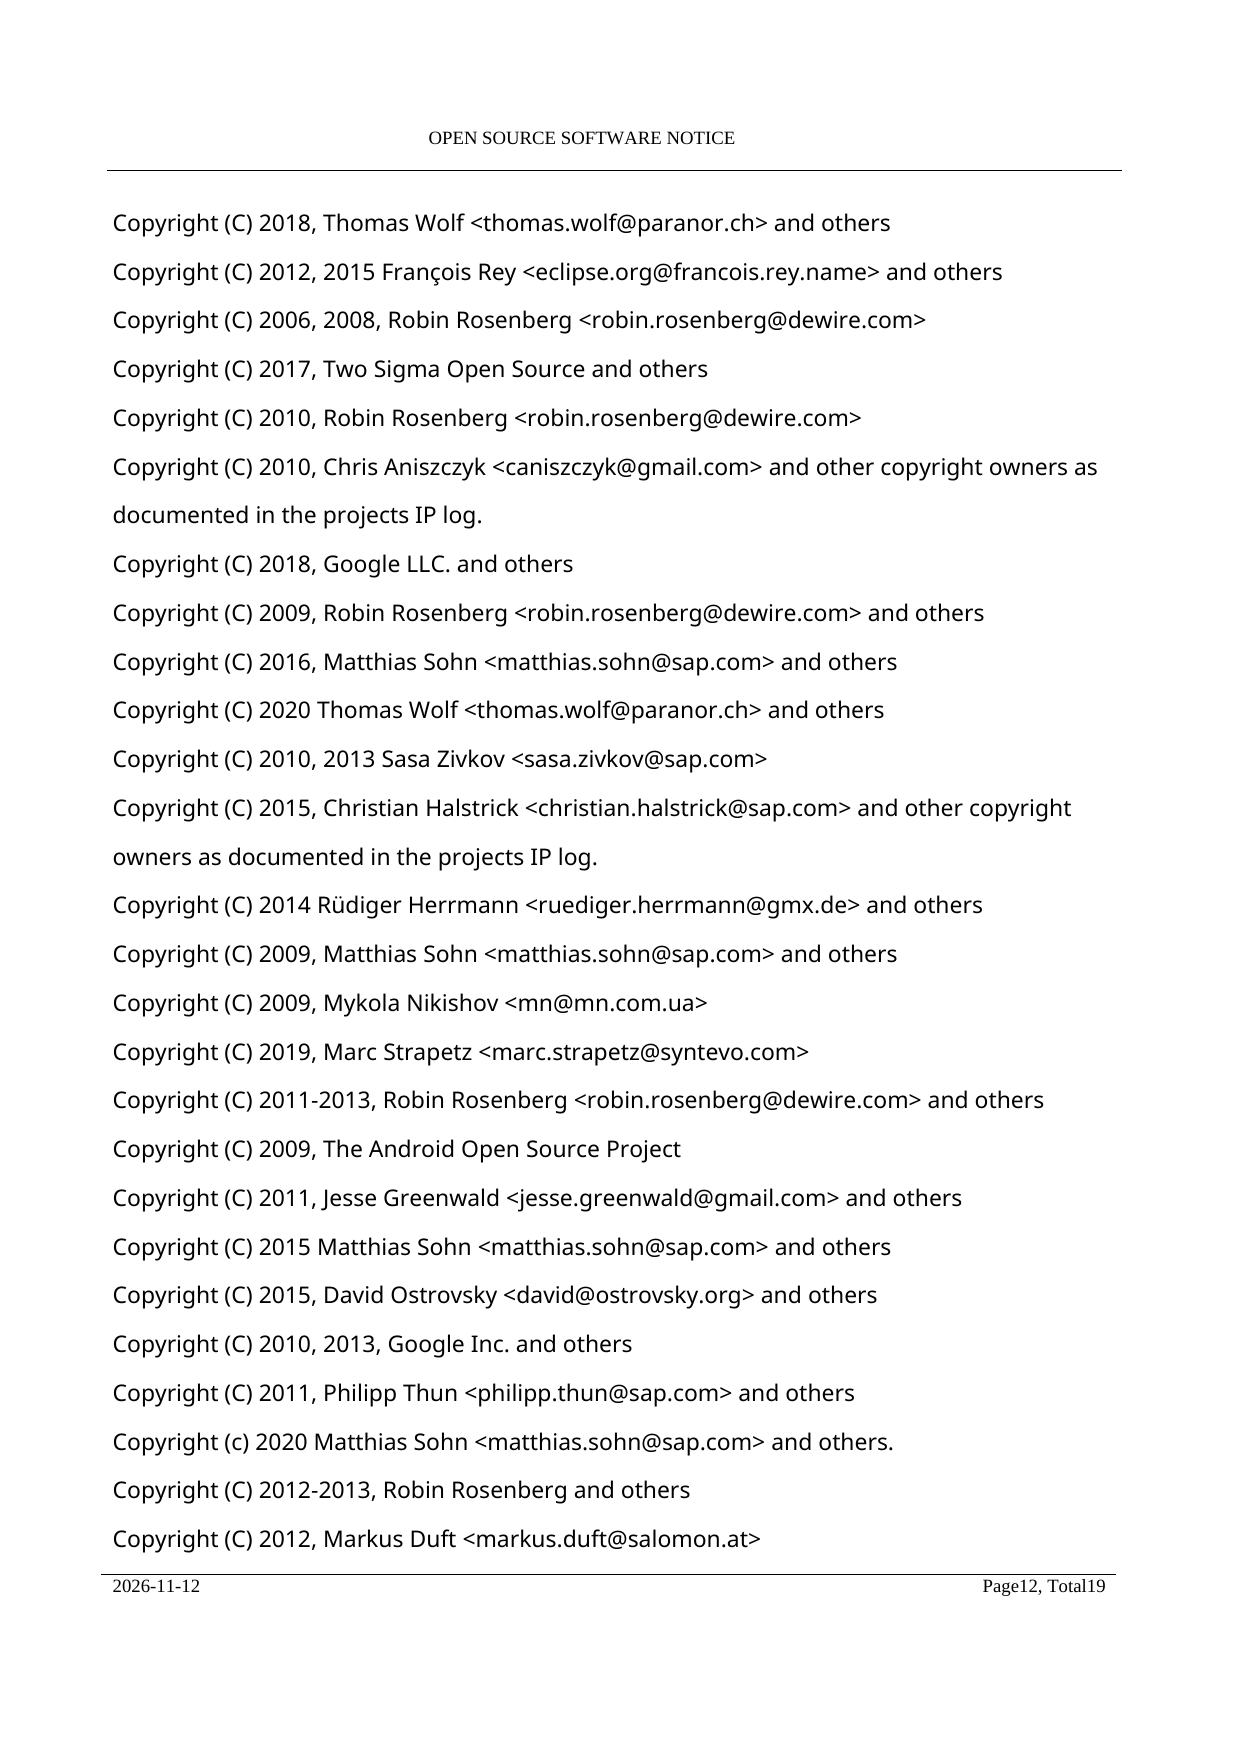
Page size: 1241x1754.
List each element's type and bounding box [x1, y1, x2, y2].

text [112, 206, 1128, 1555]
